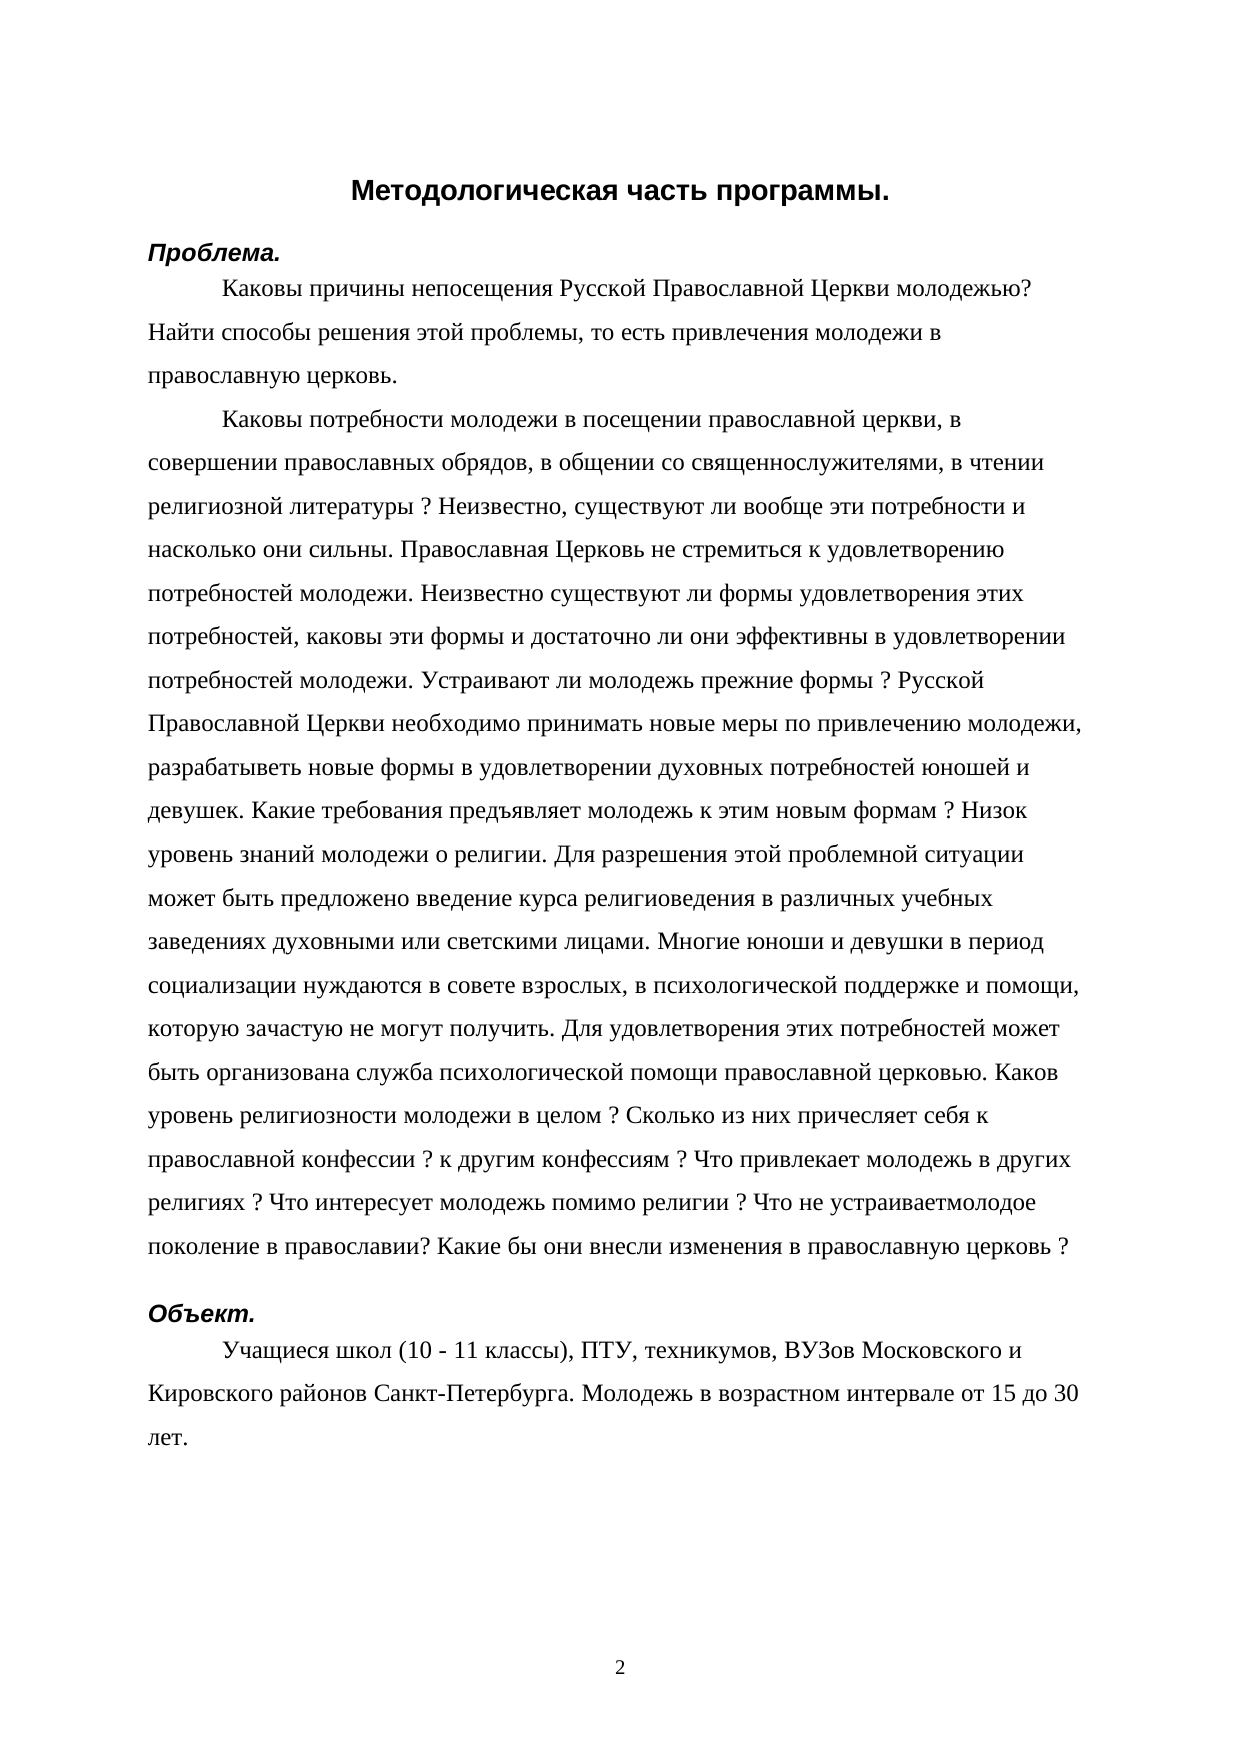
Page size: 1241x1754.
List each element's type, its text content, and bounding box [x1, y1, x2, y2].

subtitle Объект. [148, 1299, 1092, 1328]
text Каковы потребности молодежи в посещении православной церкви, в совершении православных обрядов, в общении со священнослужителями, в чтении религиозной литературы ? Неизвестно, существуют ли вообще эти потребности и насколько они сильны. Православная Церковь не стремиться к удовлетворению потребностей молодежи. Неизвестно существуют ли формы удовлетворения этих потребностей, каковы эти формы и достаточно ли они эффективны в удовлетворении потребностей молодежи. Устраивают ли молодежь прежние формы ? Русской Православной Церкви необходимо принимать новые меры по привлечению молодежи, разрабатыветь новые формы в удовлетворении духовных потребностей юношей и девушек. Какие требования предъявляет молодежь к этим новым формам ? Низок уровень знаний молодежи о религии. Для разрешения этой проблемной ситуации может быть предложено введение курса религиоведения в различных учебных заведениях духовными или светскими лицами. Многие юноши и девушки в период социализации нуждаются в совете взрослых, в психологической поддержке и помощи, которую зачастую не могут получить. Для удовлетворения этих потребностей может быть организована служба психологической помощи православной церковью. Каков уровень религиозности молодежи в целом ? Сколько из них причесляет себя к православной конфессии ? к другим конфессиям ? Что привлекает молодежь в других религиях ? Что интересует молодежь помимо религии ? Что не устраиваетмолодое поколение в православии? Какие бы они внесли изменения в православную церковь ? [148, 403, 1092, 1260]
subtitle Проблема. [148, 237, 1092, 267]
text Учащиеся школ (10 - 11 классы), ПТУ, техникумов, ВУЗов Московского и Кировского районов Санкт-Петербурга. Молодежь в возрастном интервале от 15 до 30 лет. [148, 1334, 1092, 1451]
text Каковы причины непосещения Русской Православной Церкви молодежью? Найти способы решения этой проблемы, то есть привлечения молодежи в православную церковь. [148, 273, 1092, 389]
subtitle Методологическая часть программы. [148, 173, 1092, 206]
